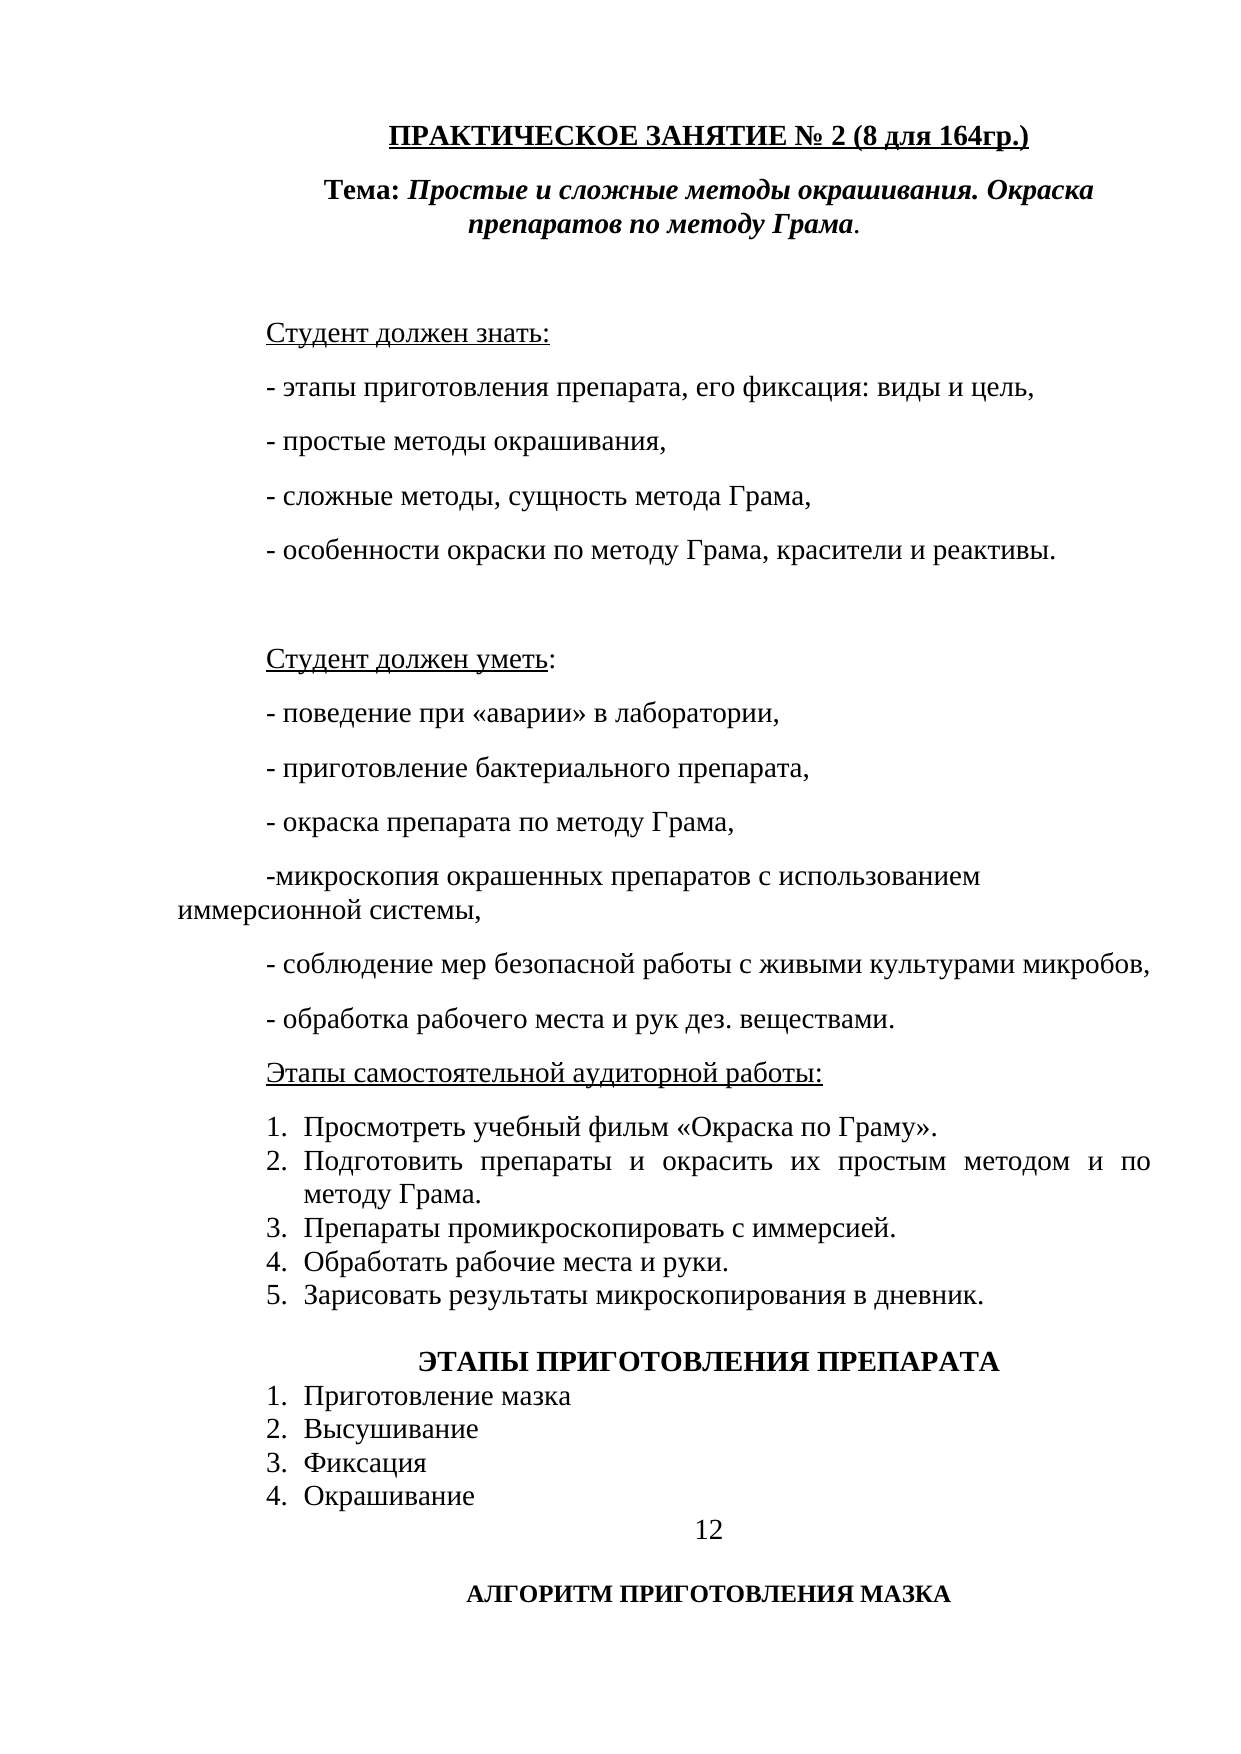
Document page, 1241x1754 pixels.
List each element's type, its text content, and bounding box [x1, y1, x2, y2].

list Подготовить препараты и окрасить их простым методом и по методу Грама. [266, 1143, 1152, 1210]
text - соблюдение мер безопасной работы с живыми культурами микробов, [177, 946, 1152, 980]
list 12 [266, 1512, 1152, 1546]
text ПРАКТИЧЕСКОЕ ЗАНЯТИЕ № 2 (8 для 164гр.) [177, 118, 1152, 152]
text Тема: Простые и сложные методы окрашивания. Окраска препаратов по методу Грама. [177, 172, 1152, 239]
text Студент должен уметь: [177, 641, 1152, 674]
list Фиксация [266, 1445, 1152, 1478]
list Приготовление мазка [266, 1378, 1152, 1411]
text - особенности окраски по методу Грама, красители и реактивы. [177, 532, 1152, 566]
list Обработать рабочие места и руки. [266, 1244, 1152, 1277]
text - обработка рабочего места и рук дез. веществами. [177, 1001, 1152, 1034]
list Зарисовать результаты микроскопирования в дневник. [266, 1277, 1152, 1311]
list АЛГОРИТМ ПРИГОТОВЛЕНИЯ МАЗКА [177, 1579, 1152, 1608]
text - сложные методы, сущность метода Грама, [177, 478, 1152, 511]
text -микроскопия окрашенных препаратов с использованием иммерсионной системы, [177, 858, 1152, 926]
list Высушивание [266, 1411, 1152, 1445]
text - поведение при «аварии» в лаборатории, [177, 695, 1152, 729]
text Студент должен знать: [177, 315, 1152, 348]
list Окрашивание [266, 1478, 1152, 1512]
list Препараты промикроскопировать с иммерсией. [266, 1210, 1152, 1244]
text - окраска препарата по методу Грама, [177, 804, 1152, 838]
text Этапы самостоятельной аудиторной работы: [177, 1055, 1152, 1089]
text - приготовление бактериального препарата, [177, 750, 1152, 783]
list Просмотреть учебный фильм «Окраска по Граму». [266, 1109, 1152, 1143]
text - простые методы окрашивания, [177, 423, 1152, 457]
text - этапы приготовления препарата, его фиксация: виды и цель, [177, 369, 1152, 403]
list ЭТАПЫ ПРИГОТОВЛЕНИЯ ПРЕПАРАТА [266, 1344, 1152, 1378]
